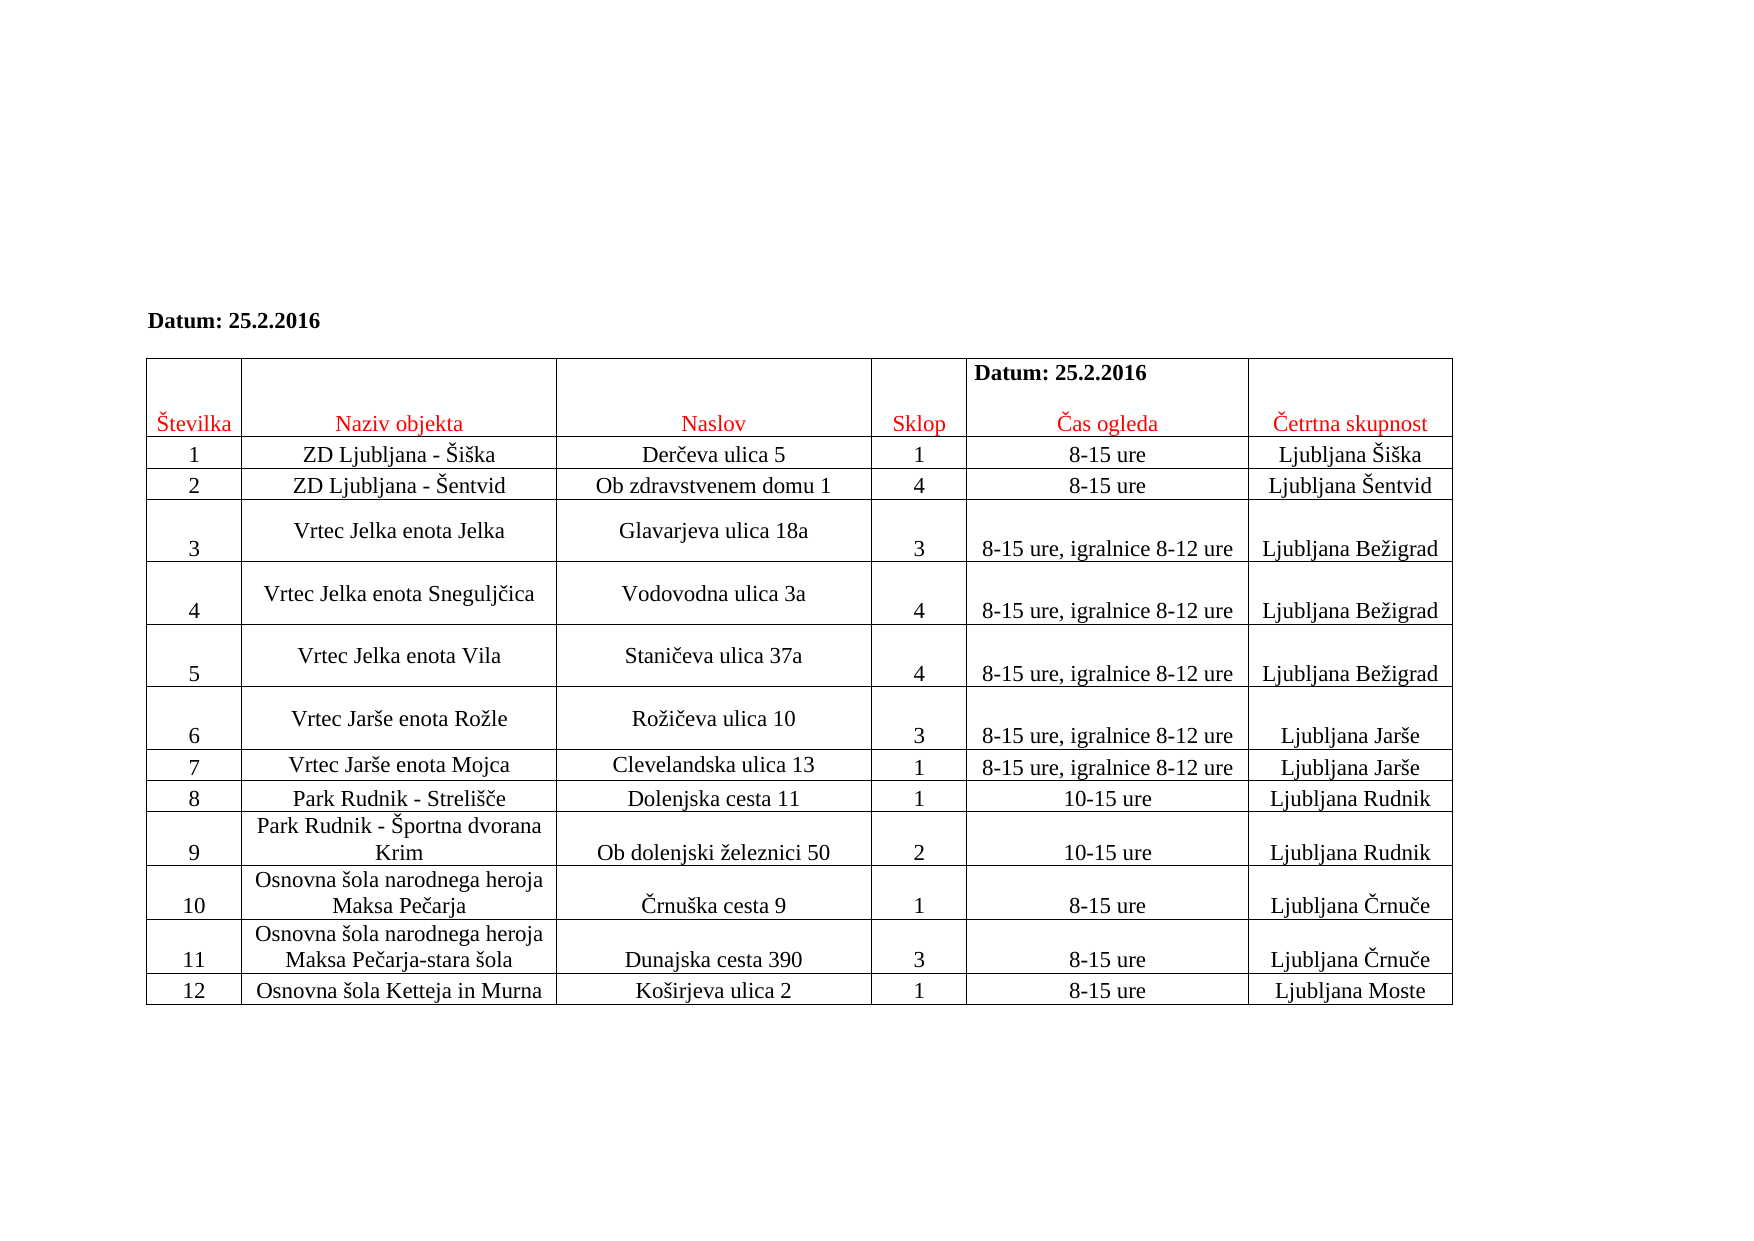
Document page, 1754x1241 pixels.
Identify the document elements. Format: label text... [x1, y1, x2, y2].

table_cell 8-15 ure [967, 866, 1248, 919]
table_cell 8-15 ure [967, 974, 1248, 1004]
table_cell 4 [872, 625, 966, 686]
table_header Naslov [557, 359, 871, 436]
table_cell 8 [147, 781, 241, 811]
table_cell Ljubljana Črnuče [1249, 866, 1452, 919]
table_cell Park Rudnik - Strelišče [242, 781, 556, 811]
table_cell Glavarjeva ulica 18a [557, 500, 871, 561]
table_cell 2 [872, 812, 966, 865]
table_cell 7 [147, 750, 241, 780]
table_header Datum: 25.2.2016 Čas ogleda [967, 359, 1248, 436]
table_cell 1 [872, 781, 966, 811]
table_cell 4 [147, 562, 241, 624]
table_cell Rožičeva ulica 10 [557, 687, 871, 749]
table_cell 8-15 ure [967, 920, 1248, 972]
table_cell 8-15 ure, igralnice 8-12 ure [967, 500, 1248, 561]
table_header Naziv objekta [242, 359, 556, 436]
table_cell Ljubljana Bežigrad [1249, 562, 1452, 624]
table_cell ZD Ljubljana - Šentvid [242, 469, 556, 499]
table_cell Staničeva ulica 37a [557, 625, 871, 686]
table_cell Ljubljana Jarše [1249, 750, 1452, 780]
table_cell 9 [147, 812, 241, 865]
table_cell Črnuška cesta 9 [557, 866, 871, 919]
table_cell Ob zdravstvenem domu 1 [557, 469, 871, 499]
table_header Četrtna skupnost [1249, 359, 1452, 436]
table_cell Clevelandska ulica 13 [557, 750, 871, 780]
table_cell 8-15 ure, igralnice 8-12 ure [967, 625, 1248, 686]
table_cell Dolenjska cesta 11 [557, 781, 871, 811]
table_cell Ljubljana Jarše [1249, 687, 1452, 749]
table_cell Vrtec Jelka enota Vila [242, 625, 556, 686]
table_cell Park Rudnik - Športna dvorana Krim [242, 812, 556, 865]
table_cell 4 [872, 562, 966, 624]
table_cell 8-15 ure [967, 469, 1248, 499]
table_cell Dunajska cesta 390 [557, 920, 871, 972]
table_cell Vrtec Jelka enota Jelka [242, 500, 556, 561]
table_cell 11 [147, 920, 241, 972]
table_cell 3 [872, 687, 966, 749]
table_cell Ljubljana Moste [1249, 974, 1452, 1004]
table_cell 1 [872, 750, 966, 780]
table_header Sklop [872, 359, 966, 436]
table_cell Osnovna šola Ketteja in Murna [242, 974, 556, 1004]
table_cell Ob dolenjski železnici 50 [557, 812, 871, 865]
table_cell Vodovodna ulica 3a [557, 562, 871, 624]
table_cell Osnovna šola narodnega heroja Maksa Pečarja [242, 866, 556, 919]
table_cell 3 [147, 500, 241, 561]
table_cell 3 [872, 500, 966, 561]
table_cell Vrtec Jarše enota Mojca [242, 750, 556, 780]
table_cell Ljubljana Bežigrad [1249, 625, 1452, 686]
table_cell 6 [147, 687, 241, 749]
table_cell Ljubljana Rudnik [1249, 812, 1452, 865]
table_cell Ljubljana Šentvid [1249, 469, 1452, 499]
table_cell 8-15 ure [967, 437, 1248, 467]
table_cell 1 [147, 437, 241, 467]
text Datum: 25.2.2016 [148, 307, 1606, 333]
table_cell Ljubljana Rudnik [1249, 781, 1452, 811]
table_cell Osnovna šola narodnega heroja Maksa Pečarja-stara šola [242, 920, 556, 972]
table_header Številka [147, 359, 241, 436]
table_cell 3 [872, 920, 966, 972]
table_cell ZD Ljubljana - Šiška [242, 437, 556, 467]
table_cell 8-15 ure, igralnice 8-12 ure [967, 687, 1248, 749]
table_cell 10 [147, 866, 241, 919]
table_cell Ljubljana Črnuče [1249, 920, 1452, 972]
table_cell Ljubljana Bežigrad [1249, 500, 1452, 561]
table_cell Ljubljana Šiška [1249, 437, 1452, 467]
table_cell 8-15 ure, igralnice 8-12 ure [967, 562, 1248, 624]
table_cell 2 [147, 469, 241, 499]
table_cell 1 [872, 866, 966, 919]
table_cell 8-15 ure, igralnice 8-12 ure [967, 750, 1248, 780]
table_cell Vrtec Jelka enota Sneguljčica [242, 562, 556, 624]
table_cell 1 [872, 974, 966, 1004]
table_cell 10-15 ure [967, 781, 1248, 811]
table_cell 1 [872, 437, 966, 467]
table_cell Koširjeva ulica 2 [557, 974, 871, 1004]
table_cell 4 [872, 469, 966, 499]
table_cell 10-15 ure [967, 812, 1248, 865]
table_cell 12 [147, 974, 241, 1004]
table_cell Vrtec Jarše enota Rožle [242, 687, 556, 749]
table_cell Derčeva ulica 5 [557, 437, 871, 467]
table_cell 5 [147, 625, 241, 686]
